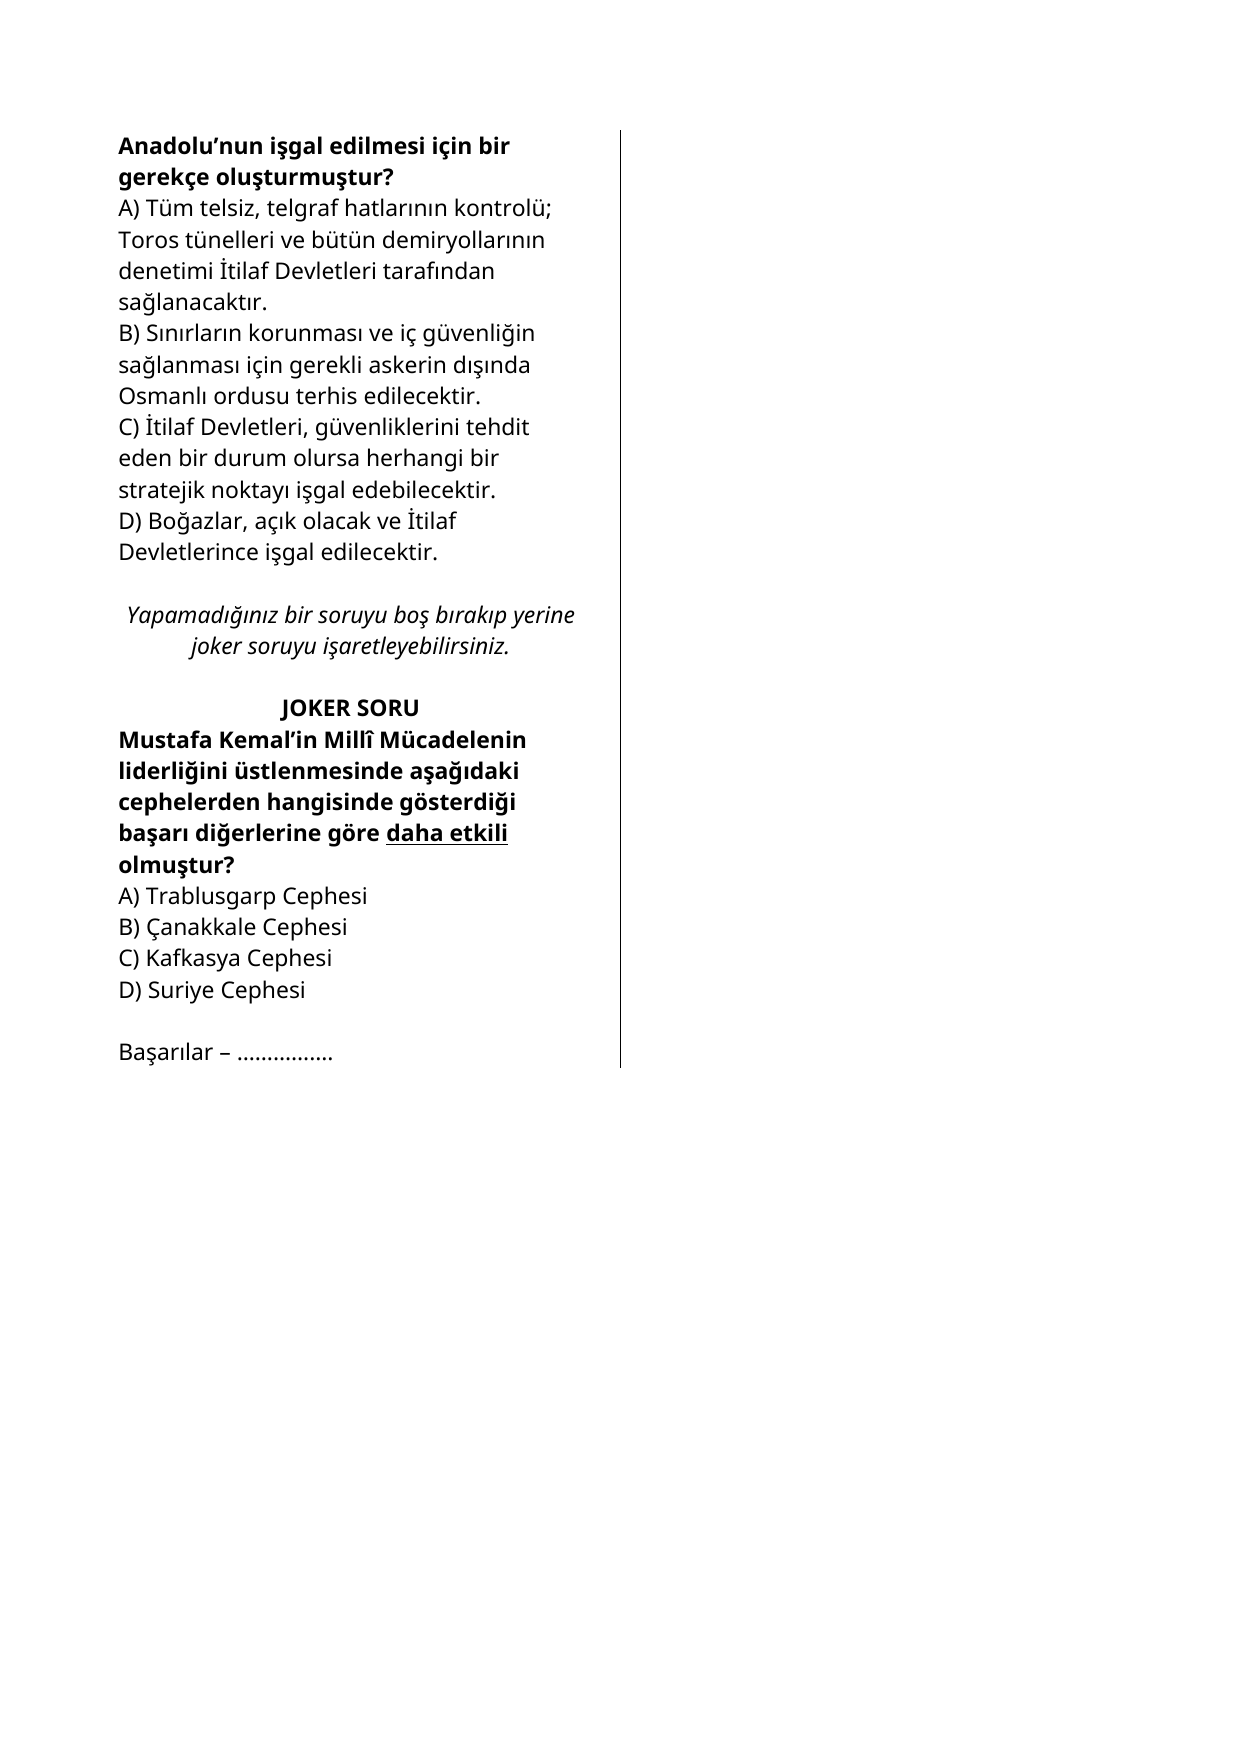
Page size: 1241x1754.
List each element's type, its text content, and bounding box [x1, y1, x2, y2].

text A) Trablusgarp Cephesi [118, 880, 583, 911]
text C) Kafkasya Cephesi [118, 942, 583, 974]
text JOKER SORU [118, 692, 583, 724]
text A) Tüm telsiz, telgraf hatlarının kontrolü; Toros tünelleri ve bütün demiryollarının denetimi İtilaf Devletleri tarafından sağlanacaktır. [118, 192, 583, 317]
text Başarılar – ……………. [118, 1036, 583, 1067]
text Yapamadığınız bir soruyu boş bırakıp yerine joker soruyu işaretleyebilirsiniz. [118, 599, 583, 661]
text 25. Mondros Ateşkes Antlaşması’nın aşağıdaki maddelerinden hangisi Anadolu’nun işgal edilmesi için bir gerekçe oluşturmuştur? [118, 130, 583, 192]
text D) Boğazlar, açık olacak ve İtilaf Devletlerince işgal edilecektir. [118, 505, 583, 567]
text B) Çanakkale Cephesi [118, 911, 583, 942]
text B) Sınırların korunması ve iç güvenliğin sağlanması için gerekli askerin dışında Osmanlı ordusu terhis edilecektir. [118, 317, 583, 411]
text D) Suriye Cephesi [118, 974, 583, 1005]
text C) İtilaf Devletleri, güvenliklerini tehdit eden bir durum olursa herhangi bir stratejik noktayı işgal edebilecektir. [118, 411, 583, 505]
text Mustafa Kemal’in Millî Mücadelenin liderliğini üstlenmesinde aşağıdaki cephelerden hangisinde gösterdiği başarı diğerlerine göre daha etkili olmuştur? [118, 724, 583, 880]
